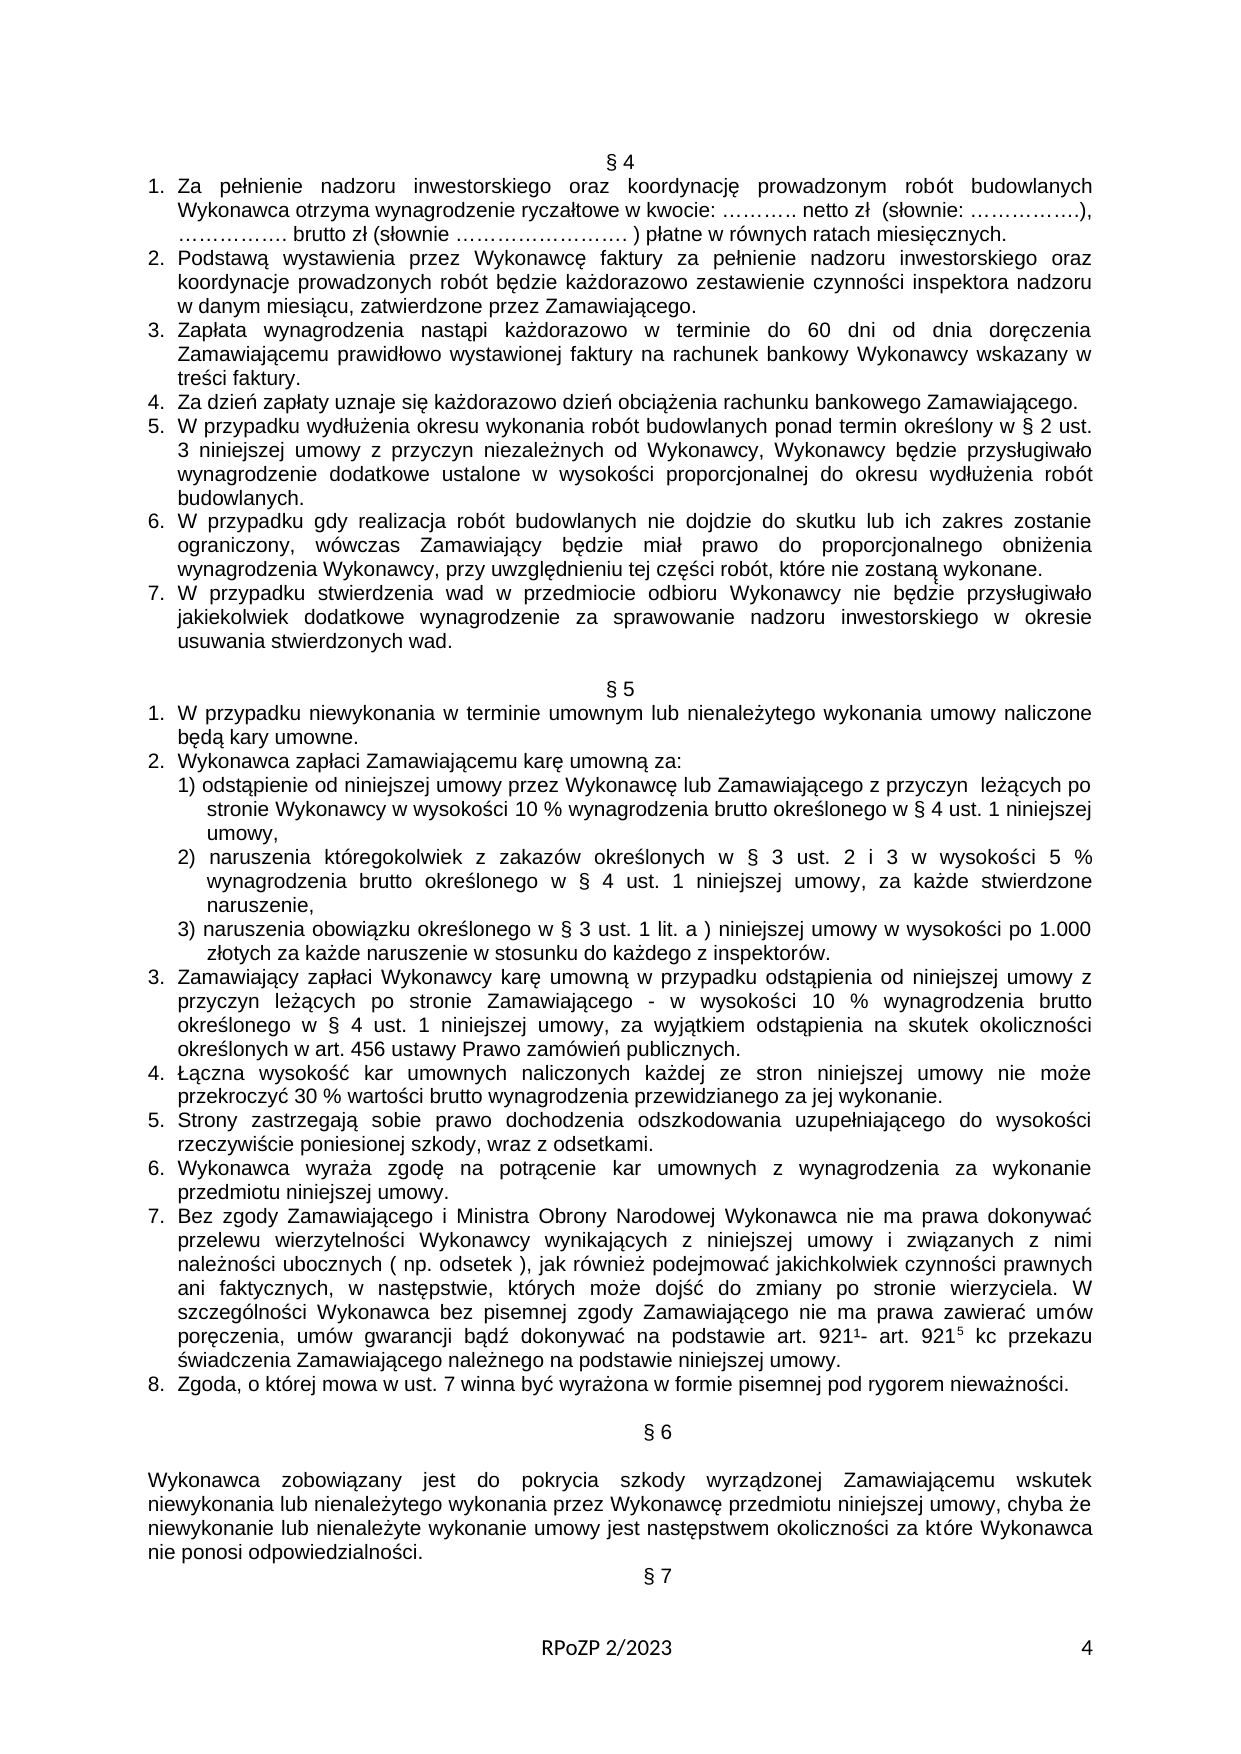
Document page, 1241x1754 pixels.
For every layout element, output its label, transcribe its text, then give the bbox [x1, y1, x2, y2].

list 2) naruszenia któregokolwiek z zakazów określonych w § 3 ust. 2 i 3 w wysokości 5 % wynagrodzenia brutto określonego w § 4 ust. 1 niniejszej umowy, za każde stwierdzone naruszenie, [177, 845, 1093, 917]
list W przypadku stwierdzenia wad w przedmiocie odbioru Wykonawcy nie będzie przysługiwało jakiekolwiek dodatkowe wynagrodzenie za sprawowanie nadzoru inwestorskiego w okresie usuwania stwierdzonych wad. [148, 581, 1093, 653]
list Wykonawca wyraża zgodę na potrącenie kar umownych z wynagrodzenia za wykonanie przedmiotu niniejszej umowy. [148, 1156, 1093, 1204]
list Za dzień zapłaty uznaje się każdorazowo dzień obciążenia rachunku bankowego Zamawiającego. [148, 389, 1093, 413]
list § 6 [223, 1420, 1093, 1444]
text § 5 [148, 677, 1093, 701]
list 3) naruszenia obowiązku określonego w § 3 ust. 1 lit. a ) niniejszej umowy w wysokości po 1.000 złotych za każde naruszenie w stosunku do każdego z inspektorów. [177, 917, 1093, 964]
list Wykonawca zapłaci Zamawiającemu karę umowną za: [148, 749, 1093, 773]
list W przypadku gdy realizacja robót budowlanych nie dojdzie do skutku lub ich zakres zostanie ograniczony, wówczas Zamawiający będzie miał prawo do proporcjonalnego obniżenia wynagrodzenia Wykonawcy, przy uwzględnieniu tej części robót, które nie zostaną̨ wykonane. [148, 509, 1093, 581]
text § 4 [148, 150, 1093, 174]
list Podstawą wystawienia przez Wykonawcę faktury za pełnienie nadzoru inwestorskiego oraz koordynacje prowadzonych robót będzie każdorazowo zestawienie czynności inspektora nadzoru w danym miesiącu, zatwierdzone przez Zamawiającego. [148, 246, 1093, 318]
list Za pełnienie nadzoru inwestorskiego oraz koordynację prowadzonym robót budowlanych Wykonawca otrzyma wynagrodzenie ryczałtowe w kwocie: ……….. netto zł (słownie: …………….), ……………. brutto zł (słownie ……………………. ) płatne w równych ratach miesięcznych. [148, 174, 1093, 246]
list W przypadku wydłużenia okresu wykonania robót budowlanych ponad termin określony w § 2 ust. 3 niniejszej umowy z przyczyn niezależnych od Wykonawcy, Wykonawcy będzie przysługiwało wynagrodzenie dodatkowe ustalone w wysokości proporcjonalnej do okresu wydłużenia robót budowlanych. [148, 413, 1093, 509]
list § 7 [223, 1563, 1093, 1587]
list Bez zgody Zamawiającego i Ministra Obrony Narodowej Wykonawca nie ma prawa dokonywać przelewu wierzytelności Wykonawcy wynikających z niniejszej umowy i związanych z nimi należności ubocznych ( np. odsetek ), jak również podejmować jakichkolwiek czynności prawnych ani faktycznych, w następstwie, których może dojść do zmiany po stronie wierzyciela. W szczególności Wykonawca bez pisemnej zgody Zamawiającego nie ma prawa zawierać umów poręczenia, umów gwarancji bądź dokonywać na podstawie art. 921¹- art. 9215 kc przekazu świadczenia Zamawiającego należnego na podstawie niniejszej umowy. [148, 1204, 1093, 1372]
list Wykonawca zobowiązany jest do pokrycia szkody wyrządzonej Zamawiającemu wskutek niewykonania lub nienależytego wykonania przez Wykonawcę przedmiotu niniejszej umowy, chyba że niewykonanie lub nienależyte wykonanie umowy jest następstwem okoliczności za które Wykonawca nie ponosi odpowiedzialności. [148, 1468, 1093, 1563]
list Zgoda, o której mowa w ust. 7 winna być wyrażona w formie pisemnej pod rygorem nieważności. [148, 1372, 1093, 1396]
list Łączna wysokość kar umownych naliczonych każdej ze stron niniejszej umowy nie może przekroczyć 30 % wartości brutto wynagrodzenia przewidzianego za jej wykonanie. [148, 1060, 1093, 1108]
list Zamawiający zapłaci Wykonawcy karę umowną w przypadku odstąpienia od niniejszej umowy z przyczyn leżących po stronie Zamawiającego - w wysokości 10 % wynagrodzenia brutto określonego w § 4 ust. 1 niniejszej umowy, za wyjątkiem odstąpienia na skutek okoliczności określonych w art. 456 ustawy Prawo zamówień publicznych. [148, 964, 1093, 1060]
list Strony zastrzegają sobie prawo dochodzenia odszkodowania uzupełniającego do wysokości rzeczywiście poniesionej szkody, wraz z odsetkami. [148, 1108, 1093, 1156]
list Zapłata wynagrodzenia nastąpi każdorazowo w terminie do 60 dni od dnia doręczenia Zamawiającemu prawidłowo wystawionej faktury na rachunek bankowy Wykonawcy wskazany w treści faktury. [148, 318, 1093, 389]
list W przypadku niewykonania w terminie umownym lub nienależytego wykonania umowy naliczone będą kary umowne. [148, 701, 1093, 749]
list 1) odstąpienie od niniejszej umowy przez Wykonawcę lub Zamawiającego z przyczyn leżących po stronie Wykonawcy w wysokości 10 % wynagrodzenia brutto określonego w § 4 ust. 1 niniejszej umowy, [177, 773, 1093, 845]
